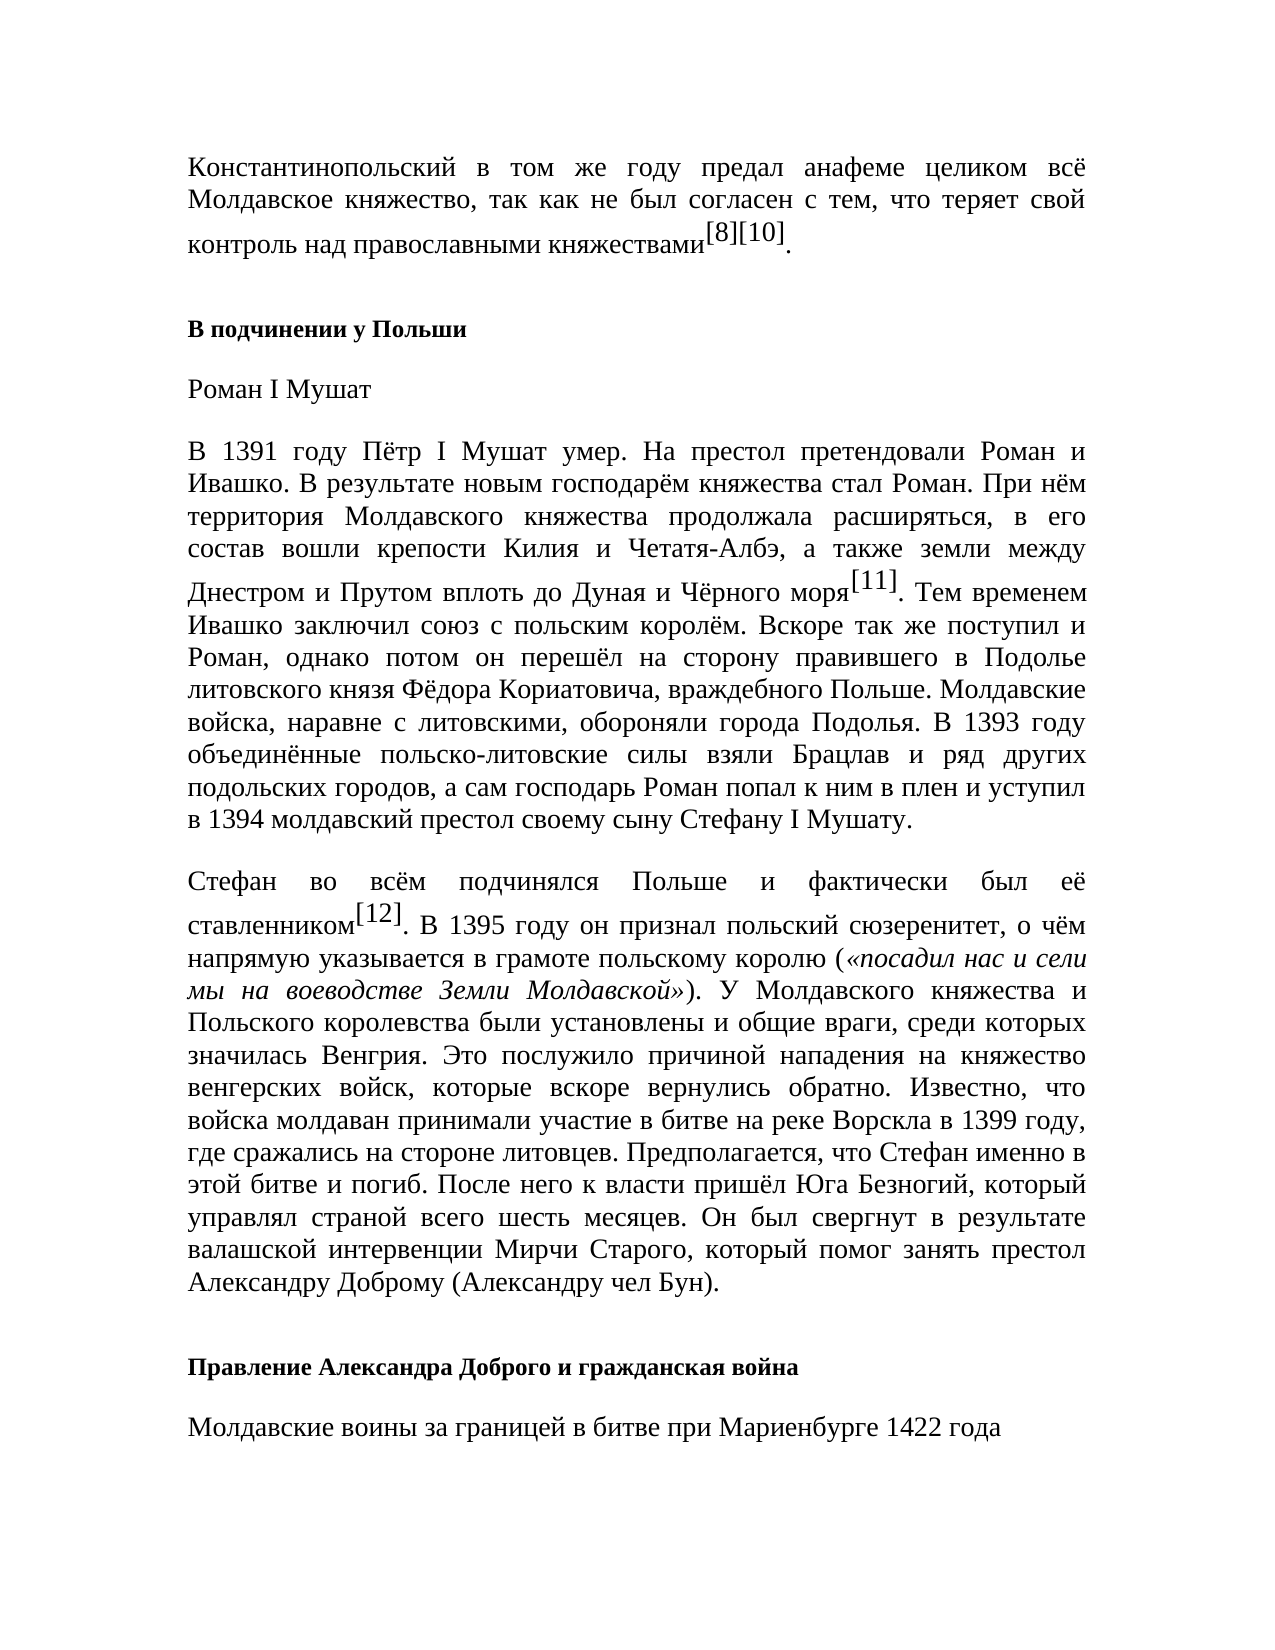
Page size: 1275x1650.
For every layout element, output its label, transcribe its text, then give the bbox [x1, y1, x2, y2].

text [187, 150, 1087, 259]
text Роман I Мушат [187, 372, 1087, 404]
list Правление Александра Доброго и гражданская война [187, 1352, 1087, 1380]
text Стефан во всём подчинялся Польше и фактически был её ставленником[12]. В 1395 году он признал польский сюзеренитет, о чём напрямую указывается в грамоте польскому королю («посадил нас и сели мы на воеводстве Земли Молдавской»). У Молдавского княжества и Польского королевства были установлены и общие враги, среди которых значилась Венгрия. Это послужило причиной нападения на княжество венгерских войск, которые вскоре вернулись обратно. Известно, что войска молдаван принимали участие в битве на реке Ворскла в 1399 году, где сражались на стороне литовцев. Предполагается, что Стефан именно в этой битве и погиб. После него к власти пришёл Юга Безногий, который управлял страной всего шесть месяцев. Он был свергнут в результате валашской интервенции Мирчи Старого, который помог занять престол Александру Доброму (Александру чел Бун). [187, 864, 1087, 1297]
text В 1391 году Пётр I Мушат умер. На престол претендовали Роман и Ивашко. В результате новым господарём княжества стал Роман. При нём территория Молдавского княжества продолжала расширяться, в его состав вошли крепости Килия и Четатя-Албэ, а также земли между Днестром и Прутом вплоть до Дуная и Чёрного моря[11]. Тем временем Ивашко заключил союз с польским королём. Вскоре так же поступил и Роман, однако потом он перешёл на сторону правившего в Подолье литовского князя Фёдора Кориатовича, враждебного Польше. Молдавские войска, наравне с литовскими, обороняли города Подолья. В 1393 году объединённые польско-литовские силы взяли Брацлав и ряд других подольских городов, а сам господарь Роман попал к ним в плен и уступил в 1394 молдавский престол своему сыну Стефану I Мушату. [187, 434, 1087, 834]
text Молдавские воины за границей в битве при Мариенбурге 1422 года [187, 1410, 1087, 1442]
list В подчинении у Польши [187, 314, 1087, 342]
